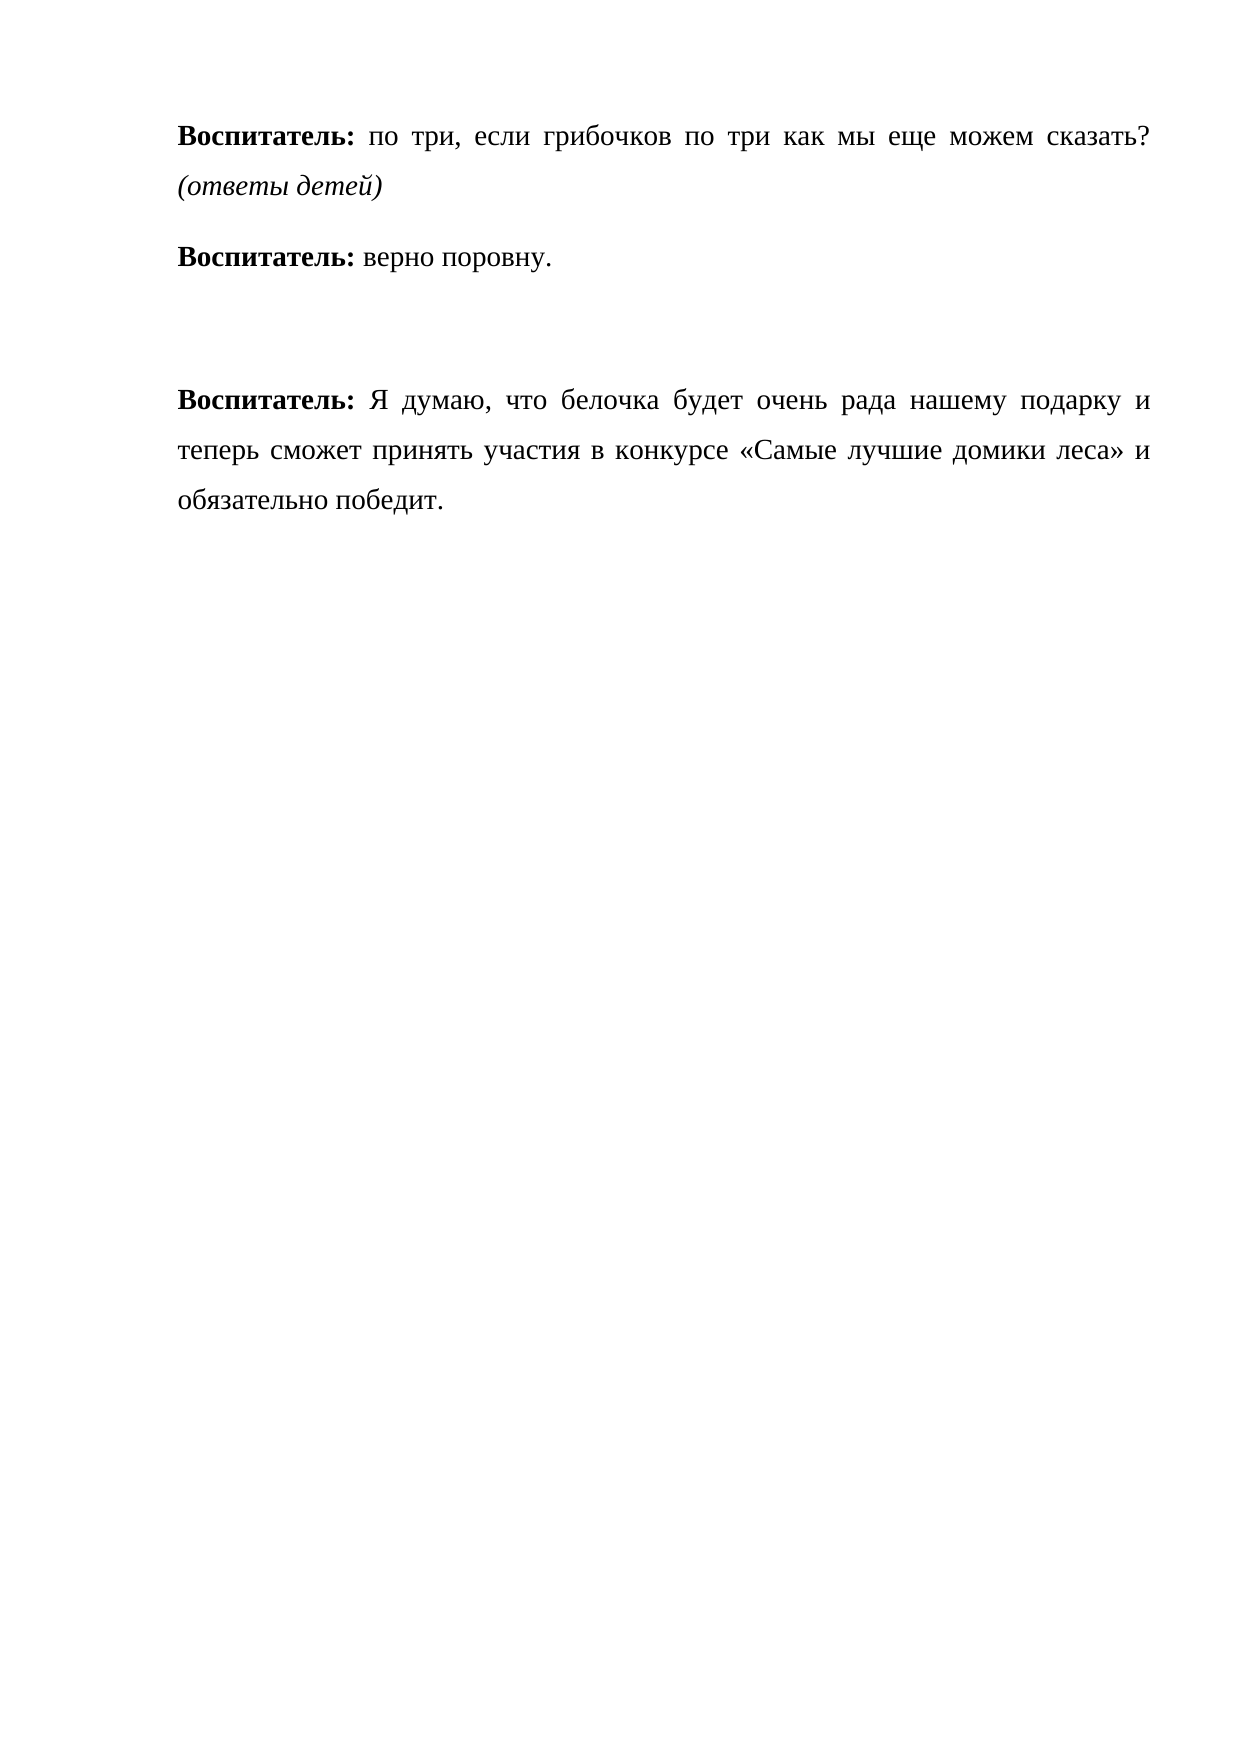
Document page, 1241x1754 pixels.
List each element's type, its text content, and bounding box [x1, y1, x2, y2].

text Воспитатель: верно поровну. [177, 239, 1152, 273]
text Воспитатель: Я думаю, что белочка будет очень рада нашему подарку и теперь сможет принять участия в конкурсе «Самые лучшие домики леса» и обязательно победит. [177, 382, 1152, 516]
text Воспитатель: по три, если грибочков по три как мы еще можем сказать? (ответы детей) [177, 118, 1152, 202]
